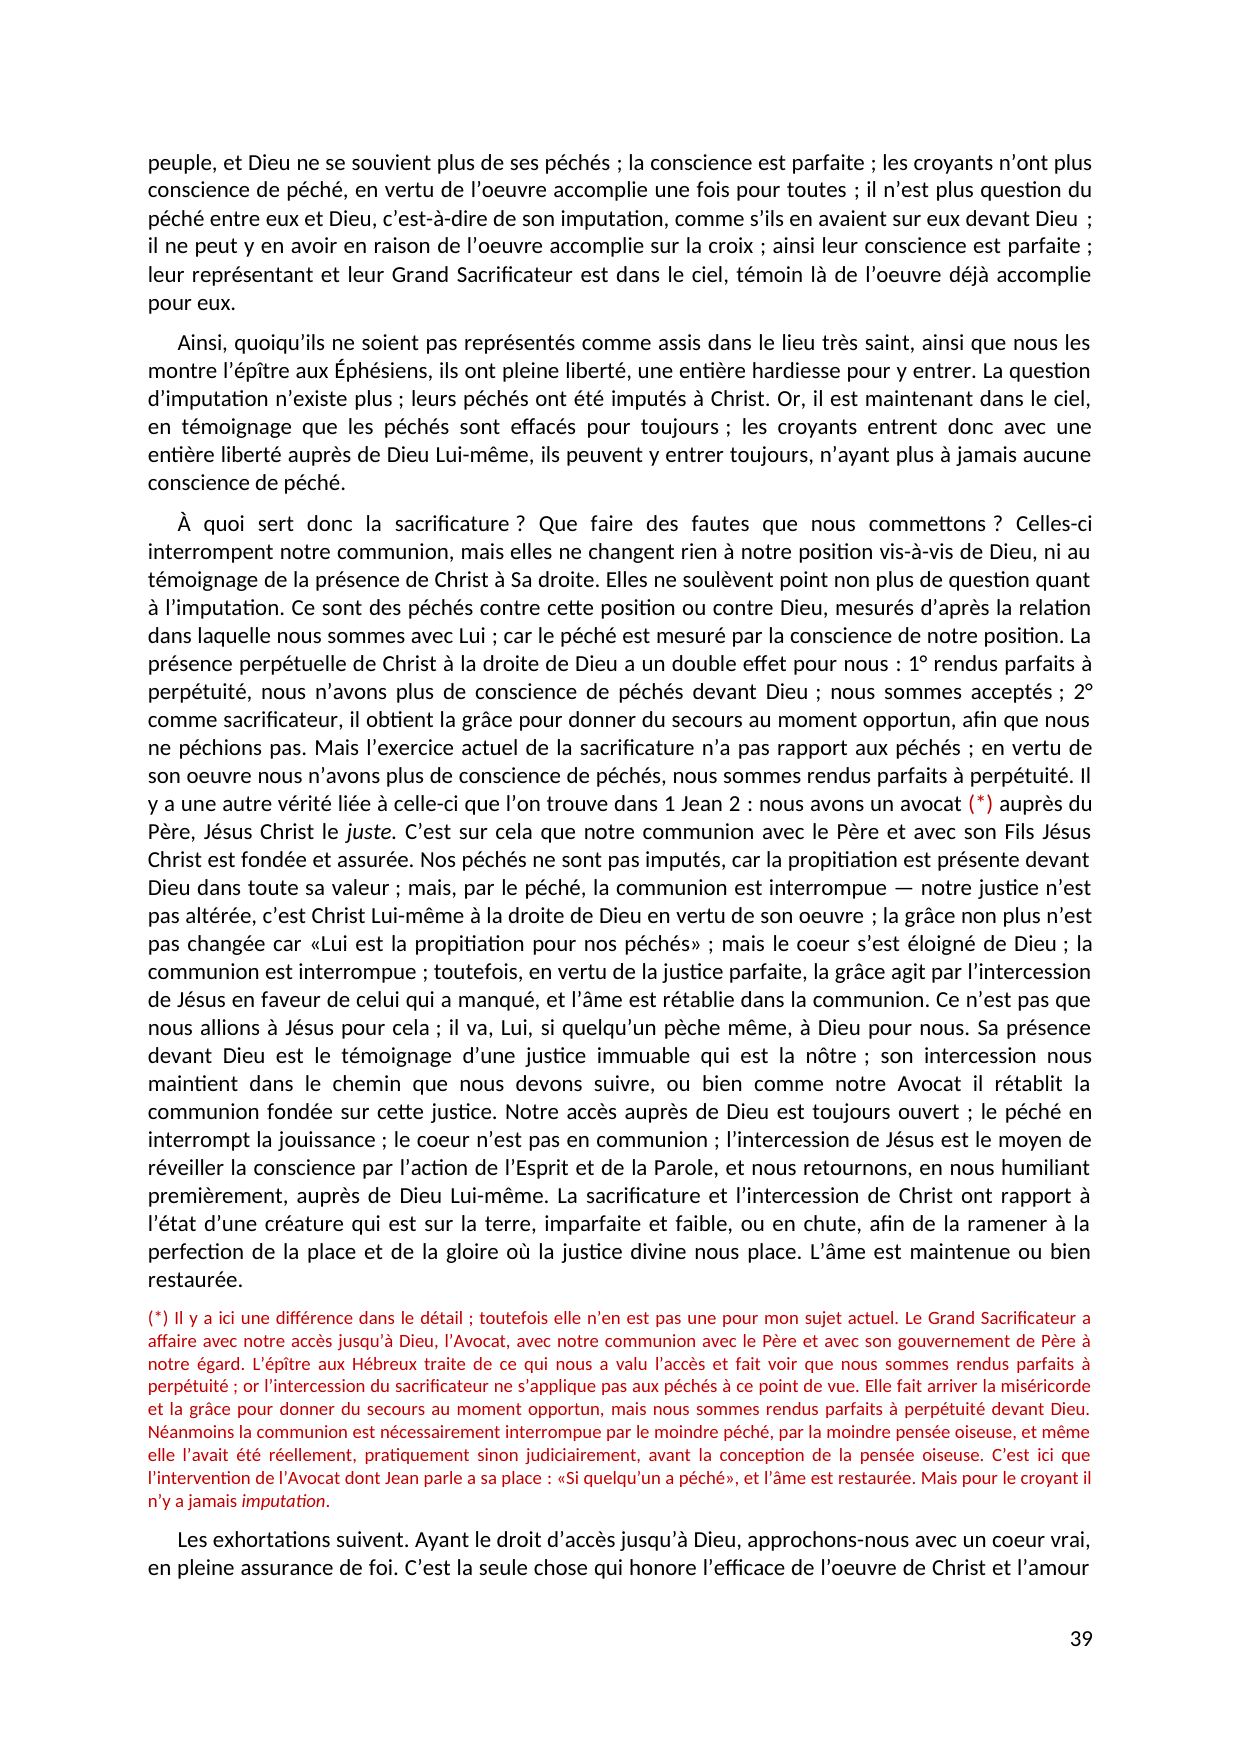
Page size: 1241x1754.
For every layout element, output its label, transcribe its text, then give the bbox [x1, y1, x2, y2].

text À quoi sert donc la sacrificature ? Que faire des fautes que nous commettons ? Celles-ci interrompent notre communion, mais elles ne changent rien à notre position vis-à-vis de Dieu, ni au témoignage de la présence de Christ à Sa droite. Elles ne soulèvent point non plus de question quant à l’imputation. Ce sont des péchés contre cette position ou contre Dieu, mesurés d’après la relation dans laquelle nous sommes avec Lui ; car le péché est mesuré par la conscience de notre position. La présence perpétuelle de Christ à la droite de Dieu a un double effet pour nous : 1° rendus parfaits à perpétuité, nous n’avons plus de conscience de péchés devant Dieu ; nous sommes acceptés ; 2° comme sacrificateur, il obtient la grâce pour donner du secours au moment opportun, afin que nous ne péchions pas. Mais l’exercice actuel de la sacrificature n’a pas rapport aux péchés ; en vertu de son oeuvre nous n’avons plus de conscience de péchés, nous sommes rendus parfaits à perpétuité. Il y a une autre vérité liée à celle-ci que l’on trouve dans 1 Jean 2 : nous avons un avocat (*) auprès du Père, Jésus Christ le juste. C’est sur cela que notre communion avec le Père et avec son Fils Jésus Christ est fondée et assurée. Nos péchés ne sont pas imputés, car la propitiation est présente devant Dieu dans toute sa valeur ; mais, par le péché, la communion est interrompue — notre justice n’est pas altérée, c’est Christ Lui-même à la droite de Dieu en vertu de son oeuvre ; la grâce non plus n’est pas changée car «Lui est la propitiation pour nos péchés» ; mais le coeur s’est éloigné de Dieu ; la communion est interrompue ; toutefois, en vertu de la justice parfaite, la grâce agit par l’intercession de Jésus en faveur de celui qui a manqué, et l’âme est rétablie dans la communion. Ce n’est pas que nous allions à Jésus pour cela ; il va, Lui, si quelqu’un pèche même, à Dieu pour nous. Sa présence devant Dieu est le témoignage d’une justice immuable qui est la nôtre ; son intercession nous maintient dans le chemin que nous devons suivre, ou bien comme notre Avocat il rétablit la communion fondée sur cette justice. Notre accès auprès de Dieu est toujours ouvert ; le péché en interrompt la jouissance ; le coeur n’est pas en communion ; l’intercession de Jésus est le moyen de réveiller la conscience par l’action de l’Esprit et de la Parole, et nous retournons, en nous humiliant premièrement, auprès de Dieu Lui-même. La sacrificature et l’intercession de Christ ont rapport à l’état d’une créature qui est sur la terre, imparfaite et faible, ou en chute, afin de la ramener à la perfection de la place et de la gloire où la justice divine nous place. L’âme est maintenue ou bien restaurée. [148, 509, 1093, 1293]
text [148, 1525, 1093, 1581]
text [148, 148, 1093, 316]
text Ainsi, quoiqu’ils ne soient pas représentés comme assis dans le lieu très saint, ainsi que nous les montre l’épître aux Éphésiens, ils ont pleine liberté, une entière hardiesse pour y entrer. La question d’imputation n’existe plus ; leurs péchés ont été imputés à Christ. Or, il est maintenant dans le ciel, en témoignage que les péchés sont effacés pour toujours ; les croyants entrent donc avec une entière liberté auprès de Dieu Lui-même, ils peuvent y entrer toujours, n’ayant plus à jamais aucune conscience de péché. [148, 328, 1093, 496]
text (*) Il y a ici une différence dans le détail ; toutefois elle n’en est pas une pour mon sujet actuel. Le Grand Sacrificateur a affaire avec notre accès jusqu’à Dieu, l’Avocat, avec notre communion avec le Père et avec son gouvernement de Père à notre égard. L’épître aux Hébreux traite de ce qui nous a valu l’accès et fait voir que nous sommes rendus parfaits à perpétuité ; or l’intercession du sacrificateur ne s’applique pas aux péchés à ce point de vue. Elle fait arriver la miséricorde et la grâce pour donner du secours au moment opportun, mais nous sommes rendus parfaits à perpétuité devant Dieu. Néanmoins la communion est nécessairement interrompue par le moindre péché, par la moindre pensée oiseuse, et même elle l’avait été réellement, pratiquement sinon judiciairement, avant la conception de la pensée oiseuse. C’est ici que l’intervention de l’Avocat dont Jean parle a sa place : «Si quelqu’un a péché», et l’âme est restaurée. Mais pour le croyant il n’y a jamais imputation. [148, 1306, 1093, 1512]
